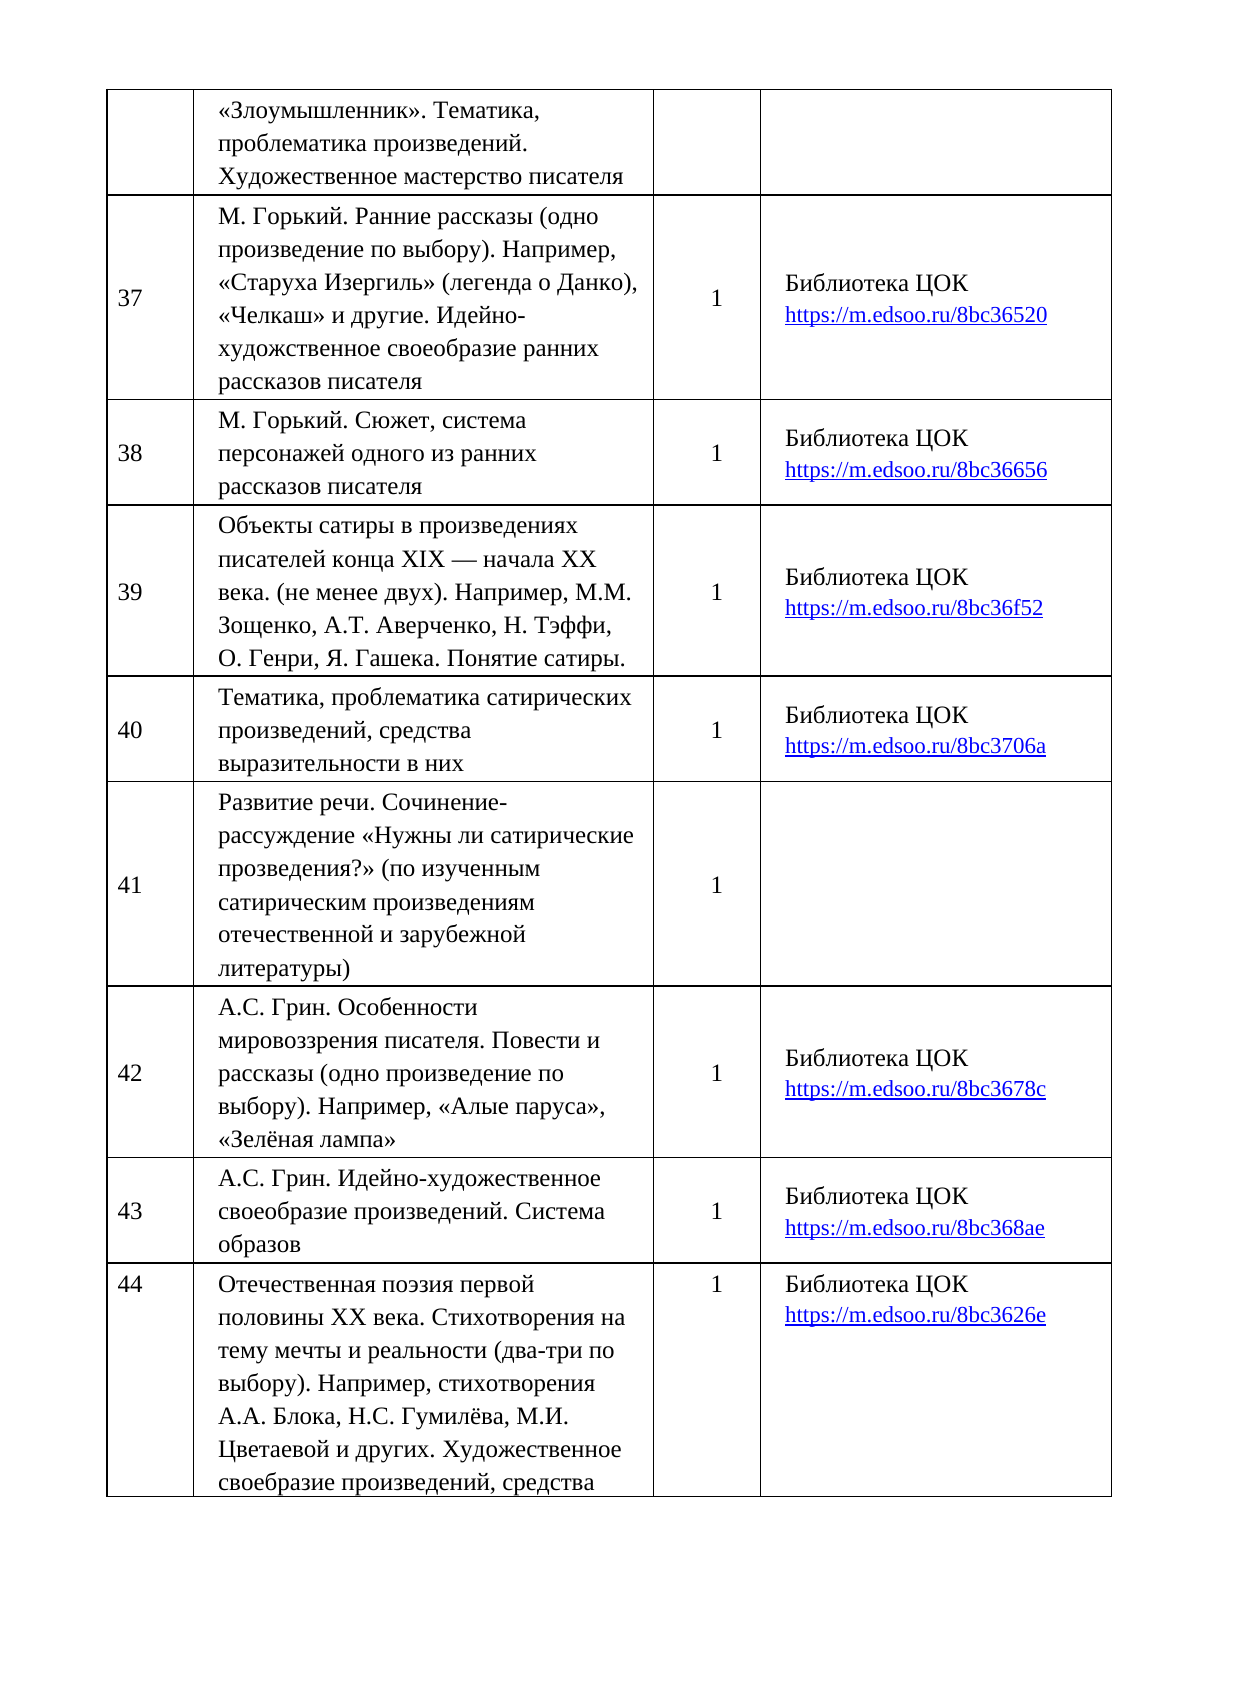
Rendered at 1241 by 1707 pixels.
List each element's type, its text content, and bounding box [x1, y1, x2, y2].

table_cell 1 [654, 1264, 760, 1496]
table_cell Тематика, проблематика сатирических произведений, средства выразительности в них [194, 677, 653, 781]
table_cell Библиотека ЦОК https://m.edsoo.ru/8bc3678c [761, 987, 1111, 1157]
table_cell 1 [654, 782, 760, 985]
table_cell 37 [108, 196, 193, 398]
table_cell Библиотека ЦОК https://m.edsoo.ru/8bc36656 [761, 400, 1111, 504]
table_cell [761, 1264, 1111, 1496]
table_cell [761, 782, 1111, 985]
table_cell М. Горький. Сюжет, система персонажей одного из ранних рассказов писателя [194, 400, 653, 504]
table_cell 1 [654, 987, 760, 1157]
table_cell Развитие речи. Сочинение-рассуждение «Нужны ли сатирические прозведения?» (по изученным сатирическим произведениям отечественной и зарубежной литературы) [194, 782, 653, 985]
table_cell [194, 90, 653, 194]
table_cell 1 [654, 196, 760, 398]
table_cell Объекты сатиры в произведениях писателей конца XIX — начала XX века. (не менее двух). Например, М.М. Зощенко, А.Т. Аверченко, Н. Тэффи, О. Генри, Я. Гашека. Понятие сатиры. [194, 506, 653, 675]
table_cell Библиотека ЦОК https://m.edsoo.ru/8bc36f52 [761, 506, 1111, 675]
table_cell А.С. Грин. Особенности мировоззрения писателя. Повести и рассказы (одно произведение по выбору). Например, «Алые паруса», «Зелёная лампа» [194, 987, 653, 1157]
table_cell 1 [654, 90, 760, 194]
table_cell 42 [108, 987, 193, 1157]
table_cell 40 [108, 677, 193, 781]
table_cell 39 [108, 506, 193, 675]
table_cell 38 [108, 400, 193, 504]
table_cell 1 [654, 506, 760, 675]
table_cell 44 [108, 1264, 193, 1496]
table_cell 43 [108, 1158, 193, 1262]
table_cell 1 [654, 677, 760, 781]
table_cell Библиотека ЦОК https://m.edsoo.ru/8bc368ae [761, 1158, 1111, 1262]
table_cell 1 [654, 1158, 760, 1262]
table_cell 36 [108, 90, 193, 194]
table_cell Библиотека ЦОК https://m.edsoo.ru/8bc36520 [761, 196, 1111, 398]
table_cell Библиотека ЦОК https://m.edsoo.ru/8bc3706a [761, 677, 1111, 781]
table_cell 1 [654, 400, 760, 504]
table_cell А.С. Грин. Идейно-художественное своеобразие произведений. Система образов [194, 1158, 653, 1262]
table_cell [194, 1264, 653, 1496]
table_cell М. Горький. Ранние рассказы (одно произведение по выбору). Например, «Старуха Изергиль» (легенда о Данко), «Челкаш» и другие. Идейно-художственное своеобразие ранних рассказов писателя [194, 196, 653, 398]
table_cell 41 [108, 782, 193, 985]
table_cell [761, 90, 1111, 194]
